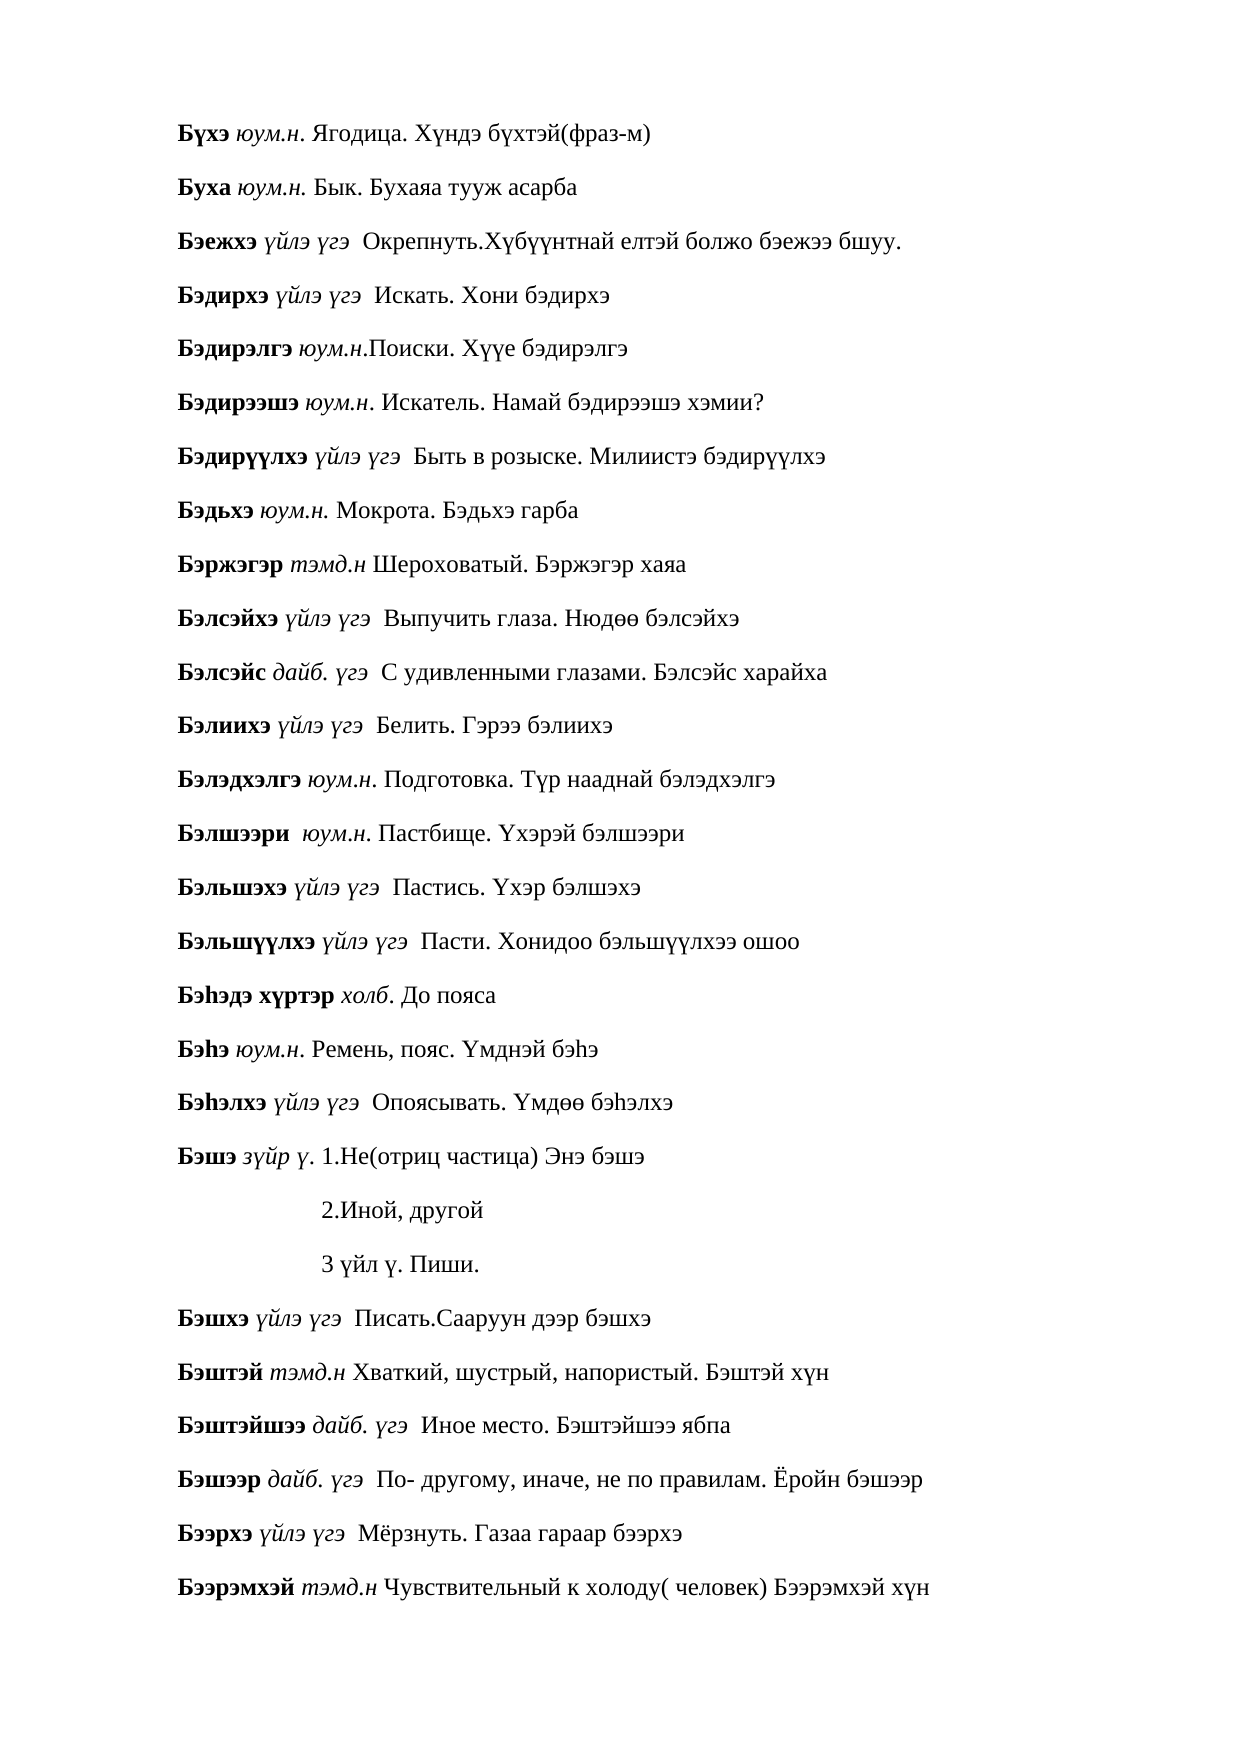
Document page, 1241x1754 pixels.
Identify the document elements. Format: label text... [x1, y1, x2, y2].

text 3 үйл ү. Пиши. [177, 1249, 1152, 1278]
text Бэһэлхэ үйлэ үгэ Опоясывать. Үмдөө бэһэлхэ [177, 1087, 1152, 1116]
text Бэдьхэ юум.н. Мокрота. Бэдьхэ гарба [177, 495, 1152, 524]
text Бэржэгэр тэмд.н Шероховатый. Бэржэгэр хаяа [177, 549, 1152, 578]
text Бэшэ зүйр ү. 1.Не(отриц частица) Энэ бэшэ [177, 1141, 1152, 1170]
text Бээрэмхэй тэмд.н Чувствительный к холоду( человек) Бээрэмхэй хүн [177, 1572, 1152, 1601]
text Бэльшэхэ үйлэ үгэ Пастись. Үхэр бэлшэхэ [177, 872, 1152, 901]
text Бэдирхэ үйлэ үгэ Искать. Хони бэдирхэ [177, 280, 1152, 308]
text Бэшээр дайб. үгэ По- другому, иначе, не по правилам. Ёройн бэшээр [177, 1464, 1152, 1493]
text Бэдирэлгэ юум.н.Поиски. Хүүе бэдирэлгэ [177, 333, 1152, 362]
text Бэлиихэ үйлэ үгэ Белить. Гэрээ бэлиихэ [177, 711, 1152, 739]
text Бүхэ юум.н. Ягодица. Хүндэ бүхтэй(фраз-м) [177, 118, 1152, 147]
text Бэлэдхэлгэ юум.н. Подготовка. Түр нааднай бэлэдхэлгэ [177, 764, 1152, 793]
text Бэhэдэ хүртэр холб. До пояса [177, 980, 1152, 1008]
text Бэежхэ үйлэ үгэ Окрепнуть.Хүбүүнтнай елтэй болжо бэежээ бшуу. [177, 226, 1152, 254]
text Бэлсэйс дайб. үгэ С удивленными глазами. Бэлсэйс харайха [177, 657, 1152, 685]
text Бэльшүүлхэ үйлэ үгэ Пасти. Хонидоо бэльшүүлхээ ошоо [177, 926, 1152, 955]
text Бэлсэйхэ үйлэ үгэ Выпучить глаза. Нюдөө бэлсэйхэ [177, 603, 1152, 632]
text Бэлшээри юум.н. Пастбище. Үхэрэй бэлшээри [177, 818, 1152, 847]
text Бэштэйшээ дайб. үгэ Иное место. Бэштэйшээ ябпа [177, 1411, 1152, 1439]
text Бээрхэ үйлэ үгэ Мёрзнуть. Газаа гараар бээрхэ [177, 1518, 1152, 1547]
text Бэдирээшэ юум.н. Искатель. Намай бэдирээшэ хэмии? [177, 387, 1152, 416]
text 2.Иной, другой [177, 1195, 1152, 1224]
text Бэшхэ үйлэ үгэ Писать.Сааруун дээр бэшхэ [177, 1303, 1152, 1332]
text Бэдирүүлхэ үйлэ үгэ Быть в розыске. Милиистэ бэдирүүлхэ [177, 441, 1152, 470]
text Буха юум.н. Бык. Бухаяа тууж асарба [177, 172, 1152, 201]
text Бэһэ юум.н. Ремень, пояс. Үмднэй бэһэ [177, 1034, 1152, 1062]
text Бэштэй тэмд.н Хваткий, шустрый, напористый. Бэштэй хүн [177, 1357, 1152, 1386]
